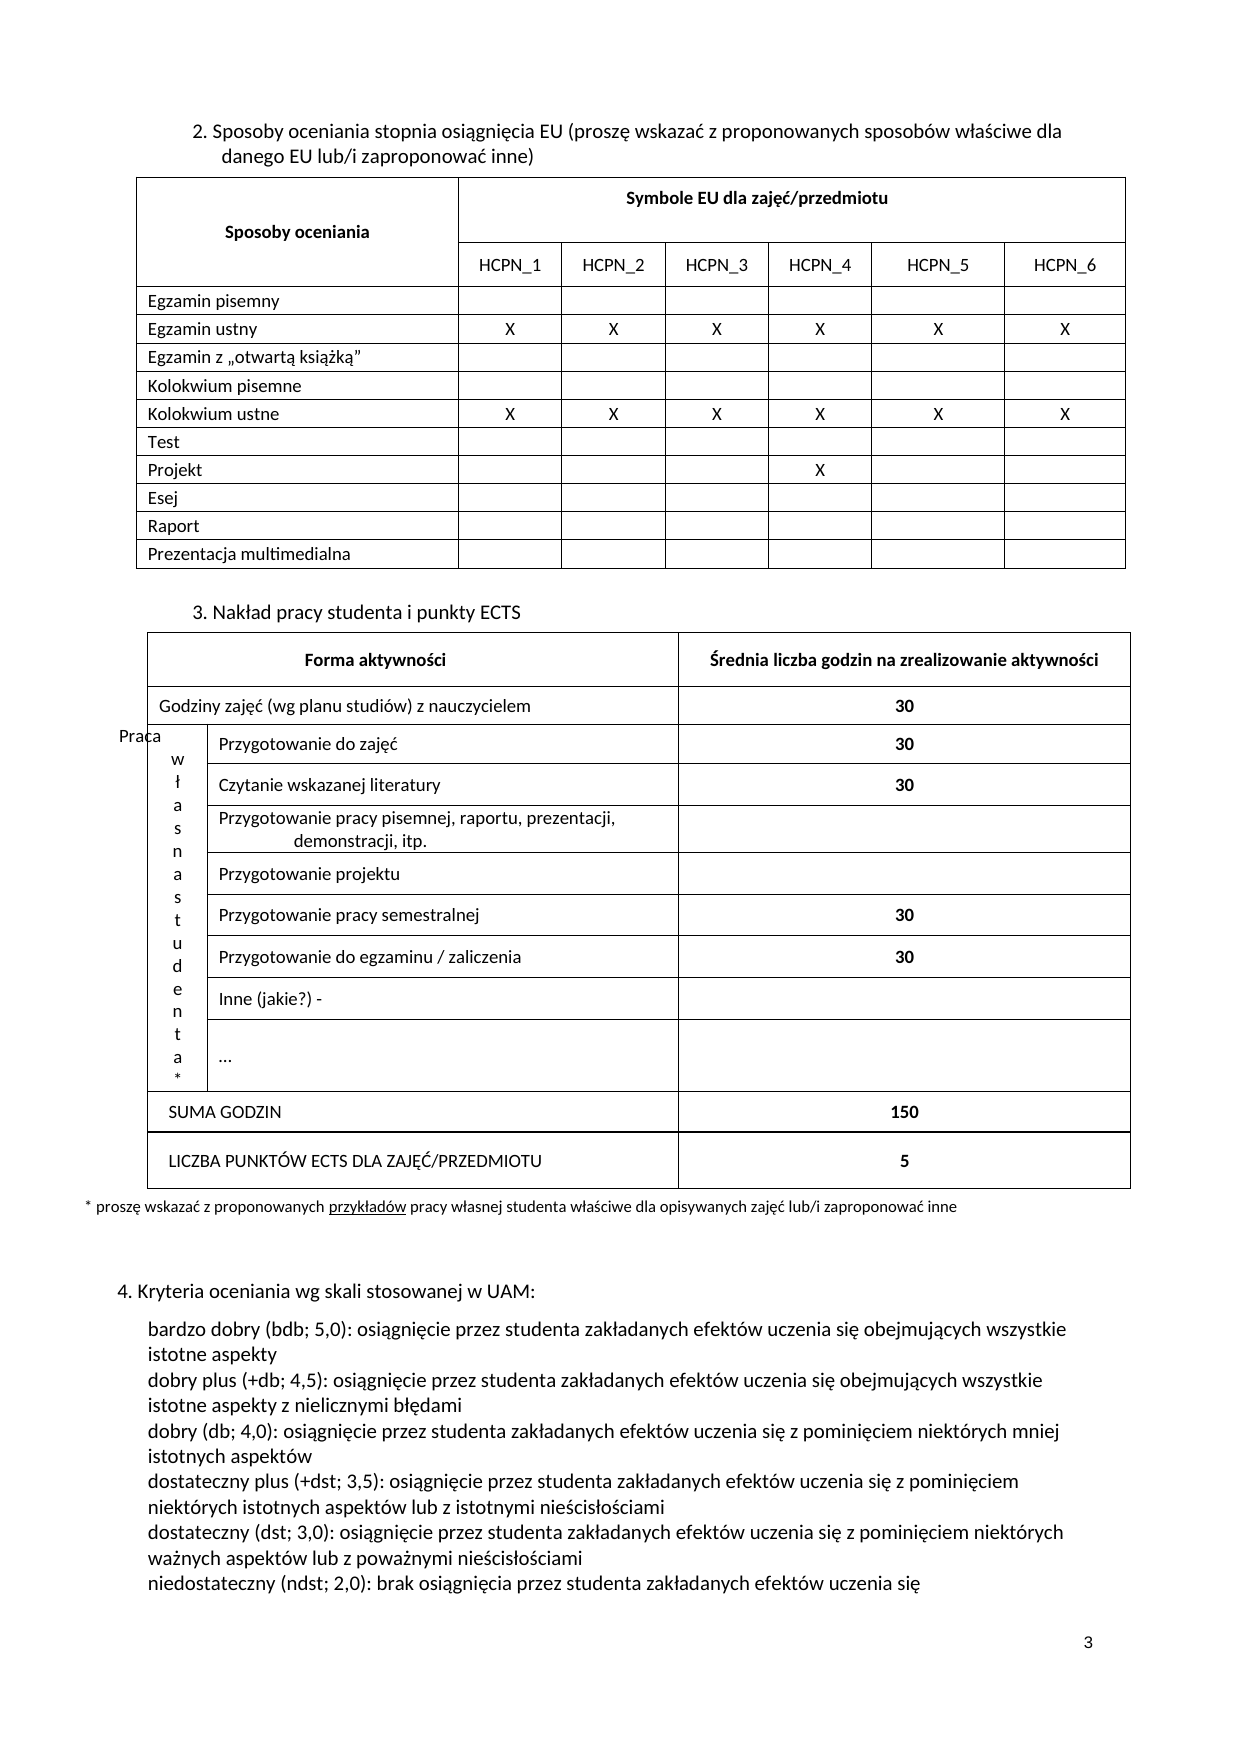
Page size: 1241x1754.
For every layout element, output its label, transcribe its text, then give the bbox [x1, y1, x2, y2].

table_cell [666, 456, 768, 483]
table_cell Czytanie wskazanej literatury [208, 764, 678, 805]
table_cell [872, 428, 1004, 455]
table_cell [769, 372, 871, 399]
table_cell X [769, 400, 871, 427]
table_cell Egzamin ustny [137, 315, 458, 342]
table_cell [459, 287, 561, 314]
table_cell [459, 428, 561, 455]
table_cell [872, 287, 1004, 314]
text 2. Sposoby oceniania stopnia osiągnięcia EU (proszę wskazać z proponowanych sposobów właściwe dla danego EU lub/i zaproponować inne) [192, 118, 1093, 169]
table_cell X [872, 400, 1004, 427]
table_cell [459, 484, 561, 511]
table_cell [679, 853, 1130, 893]
table_cell 30 [679, 725, 1130, 763]
table_cell Kolokwium ustne [137, 400, 458, 427]
table_cell 30 [679, 687, 1130, 723]
table_cell [1005, 344, 1125, 371]
table_cell [872, 372, 1004, 399]
table_cell [666, 428, 768, 455]
table_cell Godziny zajęć (wg planu studiów) z nauczycielem [148, 687, 678, 723]
table_cell Przygotowanie do egzaminu / zaliczenia [208, 936, 678, 977]
table_cell [562, 540, 665, 567]
table_cell [562, 287, 665, 314]
table_cell Przygotowanie pracy pisemnej, raportu, prezentacji, demonstracji, itp. [208, 806, 678, 852]
table_cell HCPN_1 [459, 243, 561, 286]
table_cell [666, 287, 768, 314]
table_cell 30 [679, 764, 1130, 805]
table_cell [872, 484, 1004, 511]
table_cell Praca własna studenta* [148, 725, 207, 1091]
table_cell Esej [137, 484, 458, 511]
table_cell 30 [679, 895, 1130, 935]
table_header Symbole EU dla zajęć/przedmiotu [459, 178, 1125, 242]
table_cell X [769, 315, 871, 342]
table_cell [666, 372, 768, 399]
table_cell [562, 344, 665, 371]
table_cell Egzamin z „otwartą książką” [137, 344, 458, 371]
table_header Średnia liczba godzin na zrealizowanie aktywności [679, 633, 1130, 686]
table_cell Test [137, 428, 458, 455]
text bardzo dobry (bdb; 5,0): osiągnięcie przez studenta zakładanych efektów uczenia się obejmujących wszystkie istotne aspekty dobry plus (+db; 4,5): osiągnięcie przez studenta zakładanych efektów uczenia się obejmujących wszystkie istotne aspekty z nielicznymi błędami dobry (db; 4,0): osiągnięcie przez studenta zakładanych efektów uczenia się z pominięciem niektórych mniej istotnych aspektów dostateczny plus (+dst; 3,5): osiągnięcie przez studenta zakładanych efektów uczenia się z pominięciem niektórych istotnych aspektów lub z istotnymi nieścisłościami dostateczny (dst; 3,0): osiągnięcie przez studenta zakładanych efektów uczenia się z pominięciem niektórych ważnych aspektów lub z poważnymi nieścisłościami niedostateczny (ndst; 2,0): brak osiągnięcia przez studenta zakładanych efektów uczenia się [148, 1316, 1093, 1596]
table_cell [1005, 484, 1125, 511]
table_cell X [459, 400, 561, 427]
table_cell 150 [679, 1092, 1130, 1131]
table_cell Projekt [137, 456, 458, 483]
table_cell HCPN_5 [872, 243, 1004, 286]
table_cell * proszę wskazać z proponowanych przykładów pracy własnej studenta właściwe dla opisywanych zajęć lub/i zaproponować inne [148, 1189, 1131, 1278]
table_cell HCPN_4 [769, 243, 871, 286]
table_cell Przygotowanie do zajęć [208, 725, 678, 763]
table_cell [1005, 512, 1125, 539]
table_cell Przygotowanie projektu [208, 853, 678, 893]
table_cell [872, 344, 1004, 371]
table_cell [562, 484, 665, 511]
table_header Forma aktywności [148, 633, 678, 686]
table_cell [1005, 372, 1125, 399]
table_cell Raport [137, 512, 458, 539]
table_cell [872, 540, 1004, 567]
table_cell [666, 484, 768, 511]
table_cell [459, 344, 561, 371]
table_cell [769, 428, 871, 455]
table_cell Prezentacja multimedialna [137, 540, 458, 567]
table_cell [769, 512, 871, 539]
table_cell X [1005, 315, 1125, 342]
table_cell X [666, 315, 768, 342]
table_cell [769, 344, 871, 371]
table_cell [679, 978, 1130, 1018]
table_cell HCPN_2 [562, 243, 665, 286]
table_cell [562, 456, 665, 483]
table_cell [769, 287, 871, 314]
table_cell [769, 540, 871, 567]
table_cell Przygotowanie pracy semestralnej [208, 895, 678, 935]
table_cell X [562, 400, 665, 427]
table_cell [562, 512, 665, 539]
table_cell [872, 456, 1004, 483]
table_cell [679, 1020, 1130, 1091]
table_cell LICZBA PUNKTÓW ECTS DLA ZAJĘĆ/PRZEDMIOTU [148, 1133, 678, 1188]
table_cell [666, 344, 768, 371]
table_cell … [208, 1020, 678, 1091]
text 3. Nakład pracy studenta i punkty ECTS [192, 599, 1093, 624]
table_cell [1005, 540, 1125, 567]
table_cell Egzamin pisemny [137, 287, 458, 314]
table_cell X [872, 315, 1004, 342]
table_cell [1005, 456, 1125, 483]
table_cell X [459, 315, 561, 342]
table_cell Inne (jakie?) - [208, 978, 678, 1018]
table_cell [1005, 287, 1125, 314]
table_cell X [666, 400, 768, 427]
table_cell [459, 372, 561, 399]
table_cell HCPN_3 [666, 243, 768, 286]
table_cell 30 [679, 936, 1130, 977]
table_cell [769, 484, 871, 511]
table_cell X [1005, 400, 1125, 427]
table_cell [459, 456, 561, 483]
table_cell [562, 428, 665, 455]
table_cell Kolokwium pisemne [137, 372, 458, 399]
table_cell X [562, 315, 665, 342]
table_cell HCPN_6 [1005, 243, 1125, 286]
table_cell [459, 512, 561, 539]
table_cell [679, 806, 1130, 852]
table_cell [562, 372, 665, 399]
table_header Sposoby oceniania [137, 178, 458, 286]
table_cell [459, 540, 561, 567]
table_cell [666, 540, 768, 567]
table_cell [666, 512, 768, 539]
table_cell X [769, 456, 871, 483]
table_cell [872, 512, 1004, 539]
table_cell SUMA GODZIN [148, 1092, 678, 1131]
table_cell 5 [679, 1133, 1130, 1188]
text 4. Kryteria oceniania wg skali stosowanej w UAM: [117, 1278, 1093, 1303]
table_cell [1005, 428, 1125, 455]
